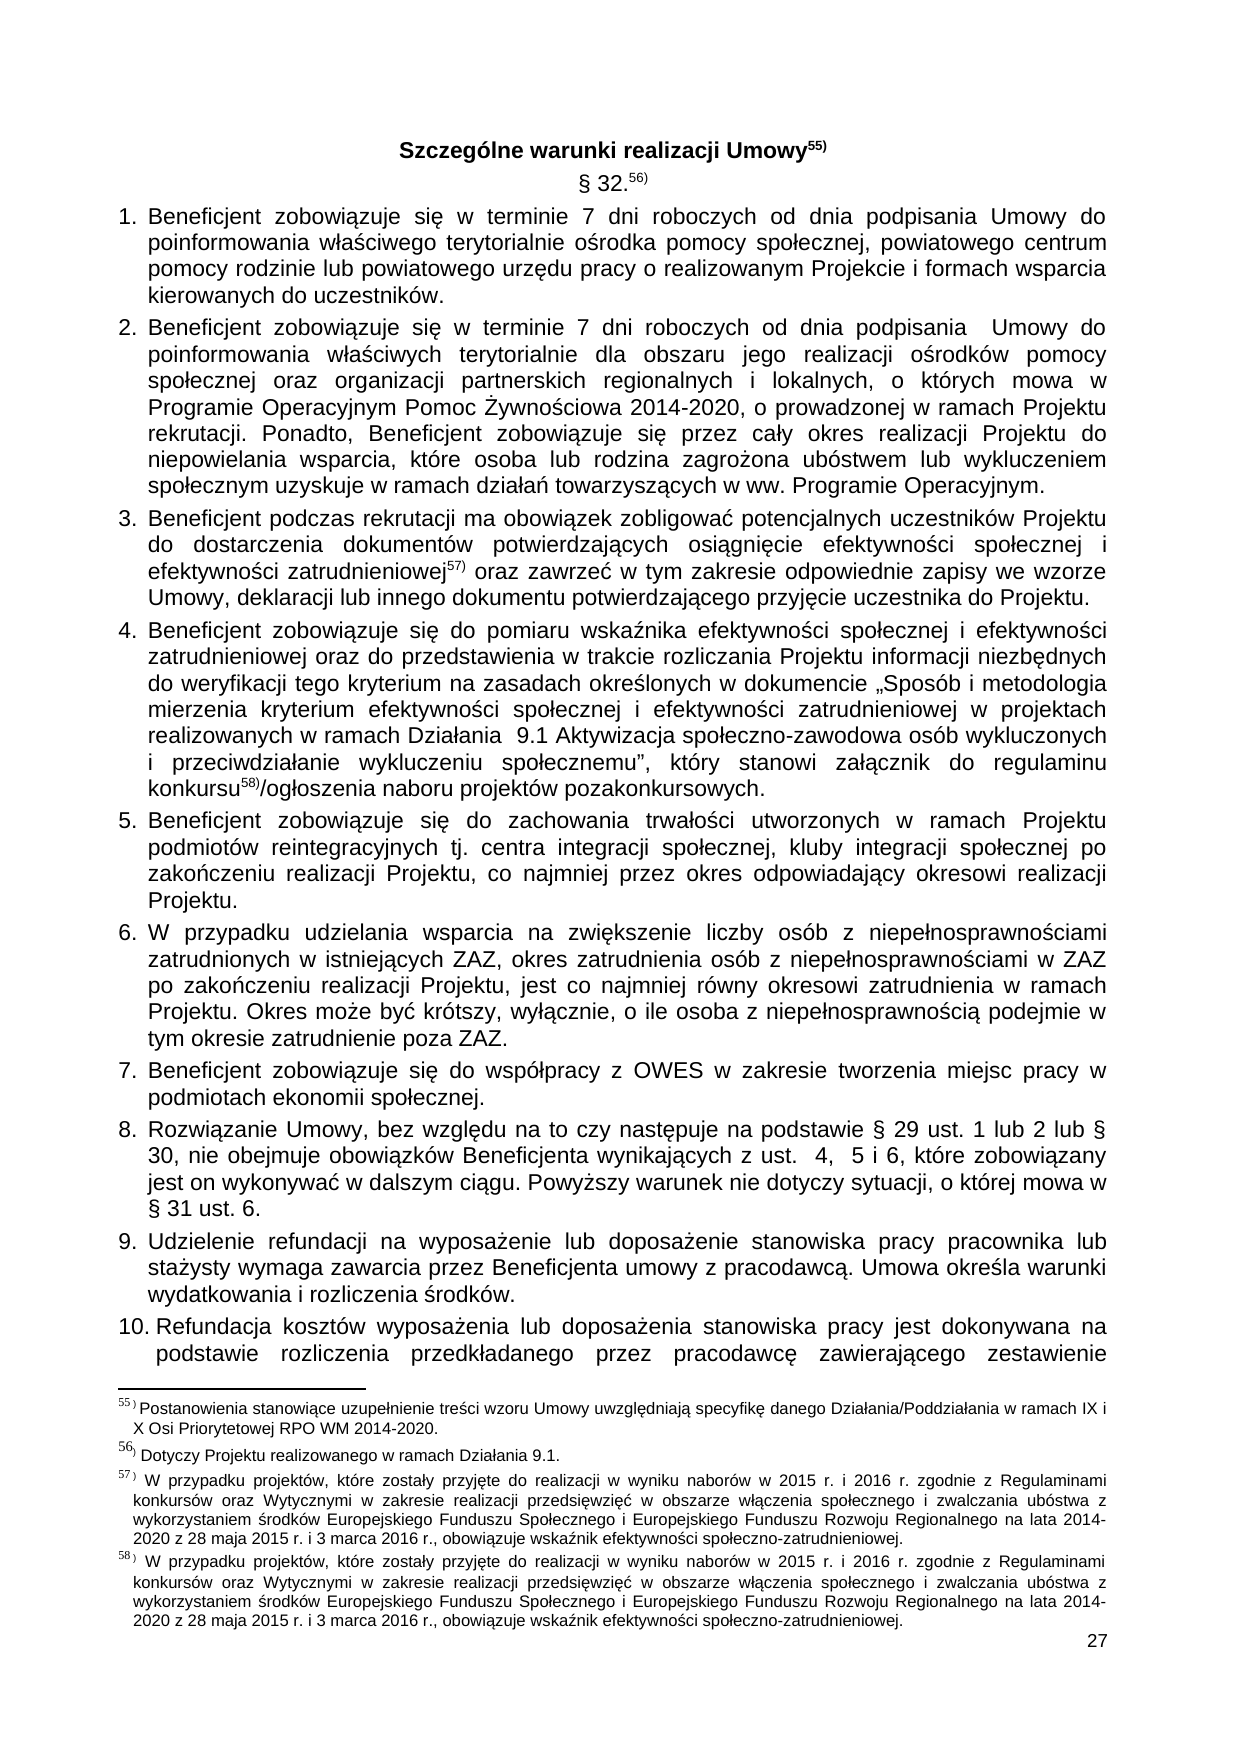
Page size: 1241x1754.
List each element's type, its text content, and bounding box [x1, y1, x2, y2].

list Beneficjent zobowiązuje się do zachowania trwałości utworzonych w ramach Projektu podmiotów reintegracyjnych tj. centra integracji społecznej, kluby integracji społecznej po zakończeniu realizacji Projektu, co najmniej przez okres odpowiadający okresowi realizacji Projektu. [118, 807, 1107, 913]
list Rozwiązanie Umowy, bez względu na to czy następuje na podstawie § 29 ust. 1 lub 2 lub § 30, nie obejmuje obowiązków Beneficjenta wynikających z ust. 4, 5 i 6, które zobowiązany jest on wykonywać w dalszym ciągu. Powyższy warunek nie dotyczy sytuacji, o której mowa w § 31 ust. 6. [118, 1116, 1107, 1222]
list Beneficjent zobowiązuje się w terminie 7 dni roboczych od dnia podpisania Umowy do poinformowania właściwego terytorialnie ośrodka pomocy społecznej, powiatowego centrum pomocy rodzinie lub powiatowego urzędu pracy o realizowanym Projekcie i formach wsparcia kierowanych do uczestników. [118, 203, 1107, 308]
list Beneficjent zobowiązuje się do współpracy z OWES w zakresie tworzenia miejsc pracy w podmiotach ekonomii społecznej. [118, 1057, 1107, 1110]
list W przypadku udzielania wsparcia na zwiększenie liczby osób z niepełnosprawnościami zatrudnionych w istniejących ZAZ, okres zatrudnienia osób z niepełnosprawnościami w ZAZ po zakończeniu realizacji Projektu, jest co najmniej równy okresowi zatrudnienia w ramach Projektu. Okres może być krótszy, wyłącznie, o ile osoba z niepełnosprawnością podejmie w tym okresie zatrudnienie poza ZAZ. [118, 919, 1107, 1051]
list Beneficjent zobowiązuje się do pomiaru wskaźnika efektywności społecznej i efektywności zatrudnieniowej oraz do przedstawienia w trakcie rozliczania Projektu informacji niezbędnych do weryfikacji tego kryterium na zasadach określonych w dokumencie „Sposób i metodologia mierzenia kryterium efektywności społecznej i efektywności zatrudnieniowej w projektach realizowanych w ramach Działania 9.1 Aktywizacja społeczno-zawodowa osób wykluczonych i przeciwdziałanie wykluczeniu społecznemu”, który stanowi załącznik do regulaminu konkursu)/ogłoszenia naboru projektów pozakonkursowych. [118, 617, 1107, 801]
list Udzielenie refundacji na wyposażenie lub doposażenie stanowiska pracy pracownika lub stażysty wymaga zawarcia przez Beneficjenta umowy z pracodawcą. Umowa określa warunki wydatkowania i rozliczenia środków. [118, 1228, 1107, 1307]
subtitle § 32.) [118, 170, 1107, 196]
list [118, 1313, 1107, 1366]
list Beneficjent podczas rekrutacji ma obowiązek zobligować potencjalnych uczestników Projektu do dostarczenia dokumentów potwierdzających osiągnięcie efektywności społecznej i efektywności zatrudnieniowej) oraz zawrzeć w tym zakresie odpowiednie zapisy we wzorze Umowy, deklaracji lub innego dokumentu potwierdzającego przyjęcie uczestnika do Projektu. [118, 505, 1107, 611]
list Beneficjent zobowiązuje się w terminie 7 dni roboczych od dnia podpisania Umowy do poinformowania właściwych terytorialnie dla obszaru jego realizacji ośrodków pomocy społecznej oraz organizacji partnerskich regionalnych i lokalnych, o których mowa w Programie Operacyjnym Pomoc Żywnościowa 2014-2020, o prowadzonej w ramach Projektu rekrutacji. Ponadto, Beneficjent zobowiązuje się przez cały okres realizacji Projektu do niepowielania wsparcia, które osoba lub rodzina zagrożona ubóstwem lub wykluczeniem społecznym uzyskuje w ramach działań towarzyszących w ww. Programie Operacyjnym. [118, 314, 1107, 499]
subtitle Szczególne warunki realizacji Umowy) [118, 137, 1107, 164]
